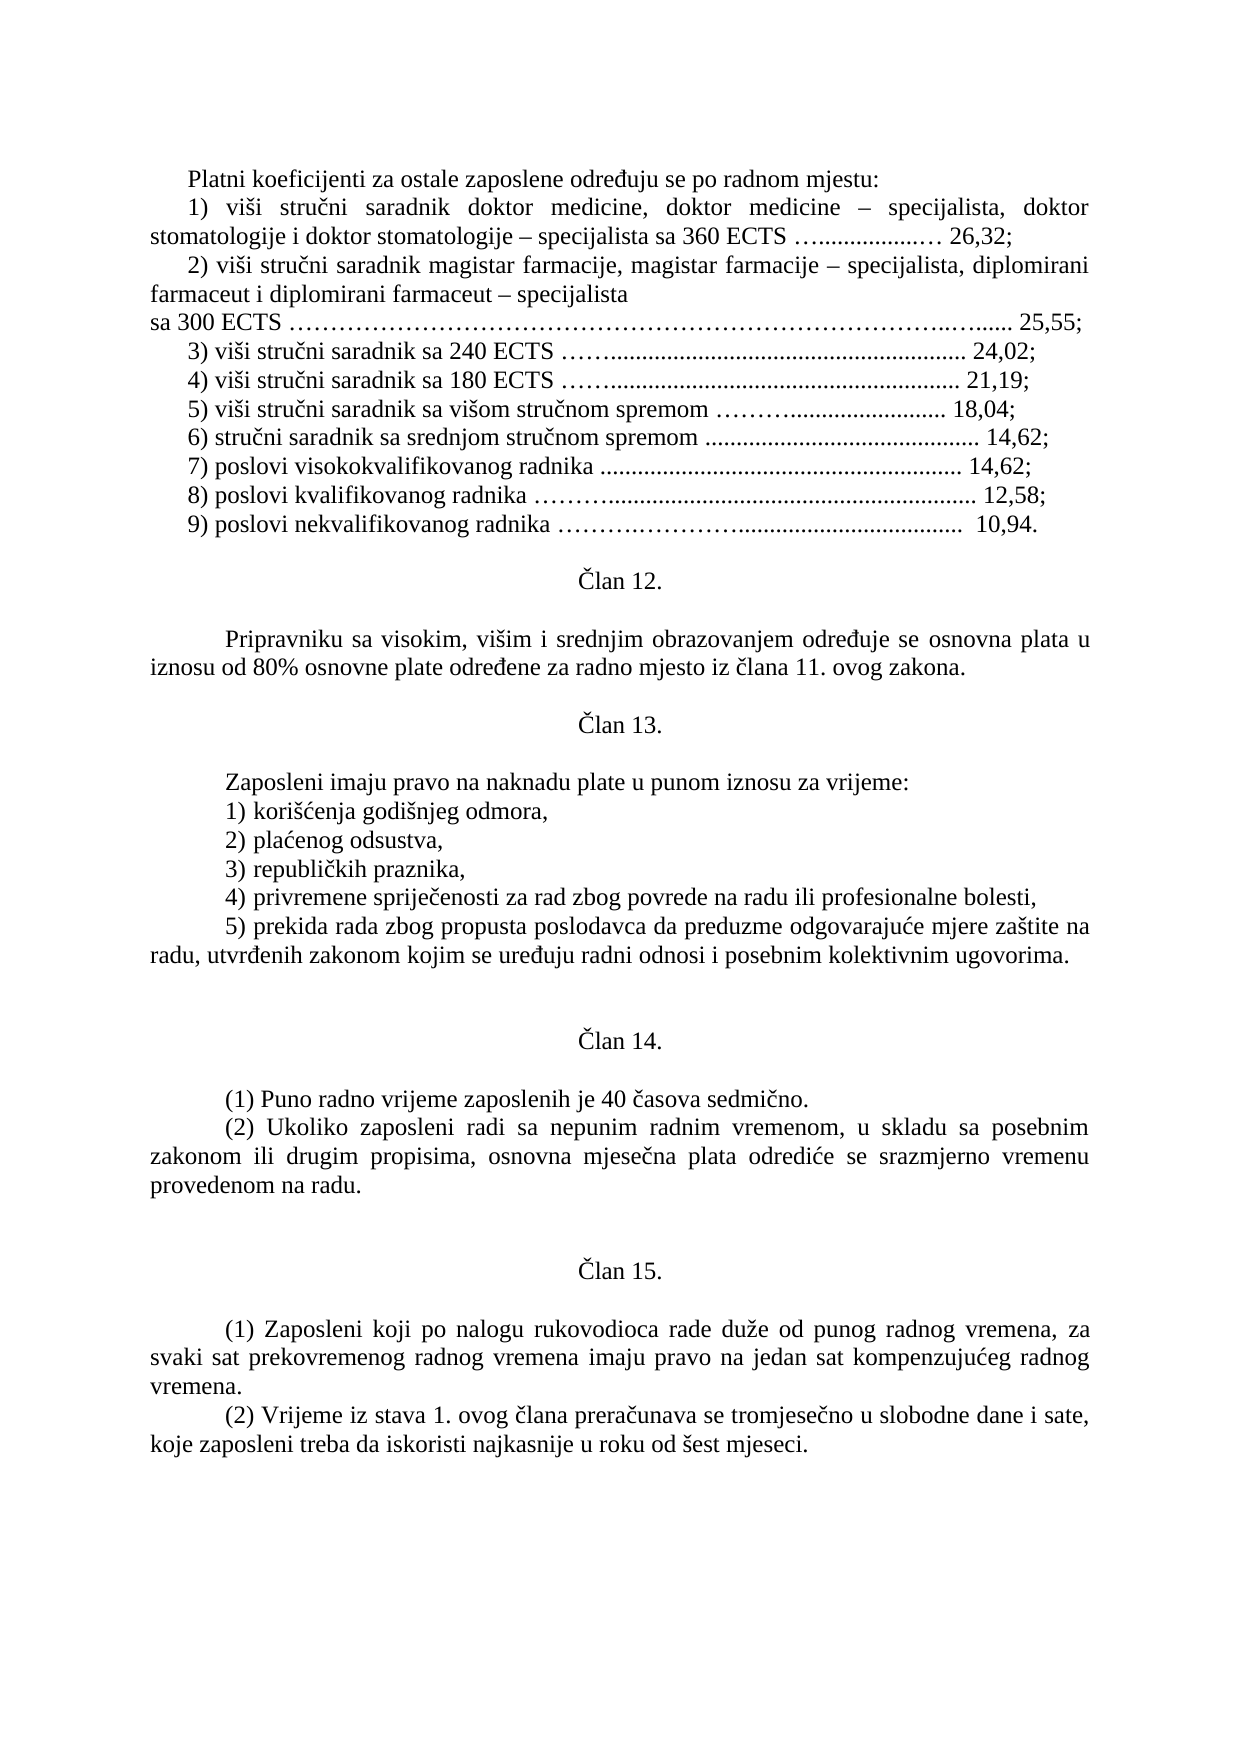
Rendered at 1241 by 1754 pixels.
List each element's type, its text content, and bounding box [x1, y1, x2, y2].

text 9) poslovi nekvalifikovanog radnika ……….………….................................... 10,94. [150, 509, 1090, 537]
text Član 14. [150, 1026, 1090, 1055]
text (1) Puno radno vrijeme zaposlenih je 40 časova sedmično. [150, 1084, 1090, 1112]
text 1) viši stručni saradnik doktor medicine, doktor medicine – specijalista, doktor stomatologije i doktor stomatologije – specijalista sa 360 ECTS …................… 26,32; [150, 192, 1090, 250]
list republičkih praznika, [150, 854, 1090, 882]
text (2) Ukoliko zaposleni radi sa nepunim radnim vremenom, u skladu sa posebnim zakonom ili drugim propisima, osnovna mjesečna plata odrediće se srazmjerno vremenu provedenom na radu. [150, 1112, 1090, 1199]
list plaćenog odsustva, [150, 825, 1090, 854]
text 2) viši stručni saradnik magistar farmacije, magistar farmacije – specijalista, diplomirani farmaceut i diplomirani farmaceut – specijalista [150, 250, 1090, 307]
text Zaposleni imaju pravo na naknadu plate u punom iznosu za vrijeme: [150, 767, 1090, 796]
text 6) stručni saradnik sa srednjom stručnom spremom ............................................ 14,62; [150, 422, 1090, 451]
text (1) Zaposleni koji po nalogu rukovodioca rade duže od punog radnog vremena, za svaki sat prekovremenog radnog vremena imaju pravo na jedan sat kompenzujućeg radnog vremena. [150, 1314, 1090, 1400]
text (2) Vrijeme iz stava 1. ovog člana preračunava se tromjesečno u slobodne dane i sate, koje zaposleni treba da iskoristi najkasnije u roku od šest mjeseci. [150, 1400, 1090, 1457]
list korišćenja godišnjeg odmora, [150, 796, 1090, 825]
text 3) viši stručni saradnik sa 240 ECTS ……......................................................... 24,02; [150, 336, 1090, 365]
text Član 12. [150, 566, 1090, 595]
text sa 300 ECTS ……………………………………………………………………..…...... 25,55; [150, 307, 1090, 336]
text 8) poslovi kvalifikovanog radnika ………........................................................... 12,58; [150, 480, 1090, 509]
text Platni koeficijenti za ostale zaposlene određuju se po radnom mjestu: [150, 164, 1090, 192]
text 4) viši stručni saradnik sa 180 ECTS ……........................................................ 21,19; [150, 365, 1090, 394]
text Član 15. [150, 1256, 1090, 1285]
list prekida rada zbog propusta poslodavca da preduzme odgovarajuće mjere zaštite na radu, utvrđenih zakonom kojim se uređuju radni odnosi i posebnim kolektivnim ugovorima. [150, 911, 1090, 969]
text Član 13. [150, 710, 1090, 739]
text 5) viši stručni saradnik sa višom stručnom spremom ………......................... 18,04; [150, 394, 1090, 422]
text 7) poslovi visokokvalifikovanog radnika .......................................................... 14,62; [150, 451, 1090, 480]
text Pripravniku sa visokim, višim i srednjim obrazovanjem određuje se osnovna plata u iznosu od 80% osnovne plate određene za radno mjesto iz člana 11. ovog zakona. [150, 624, 1090, 681]
list privremene spriječenosti za rad zbog povrede na radu ili profesionalne bolesti, [150, 882, 1090, 911]
